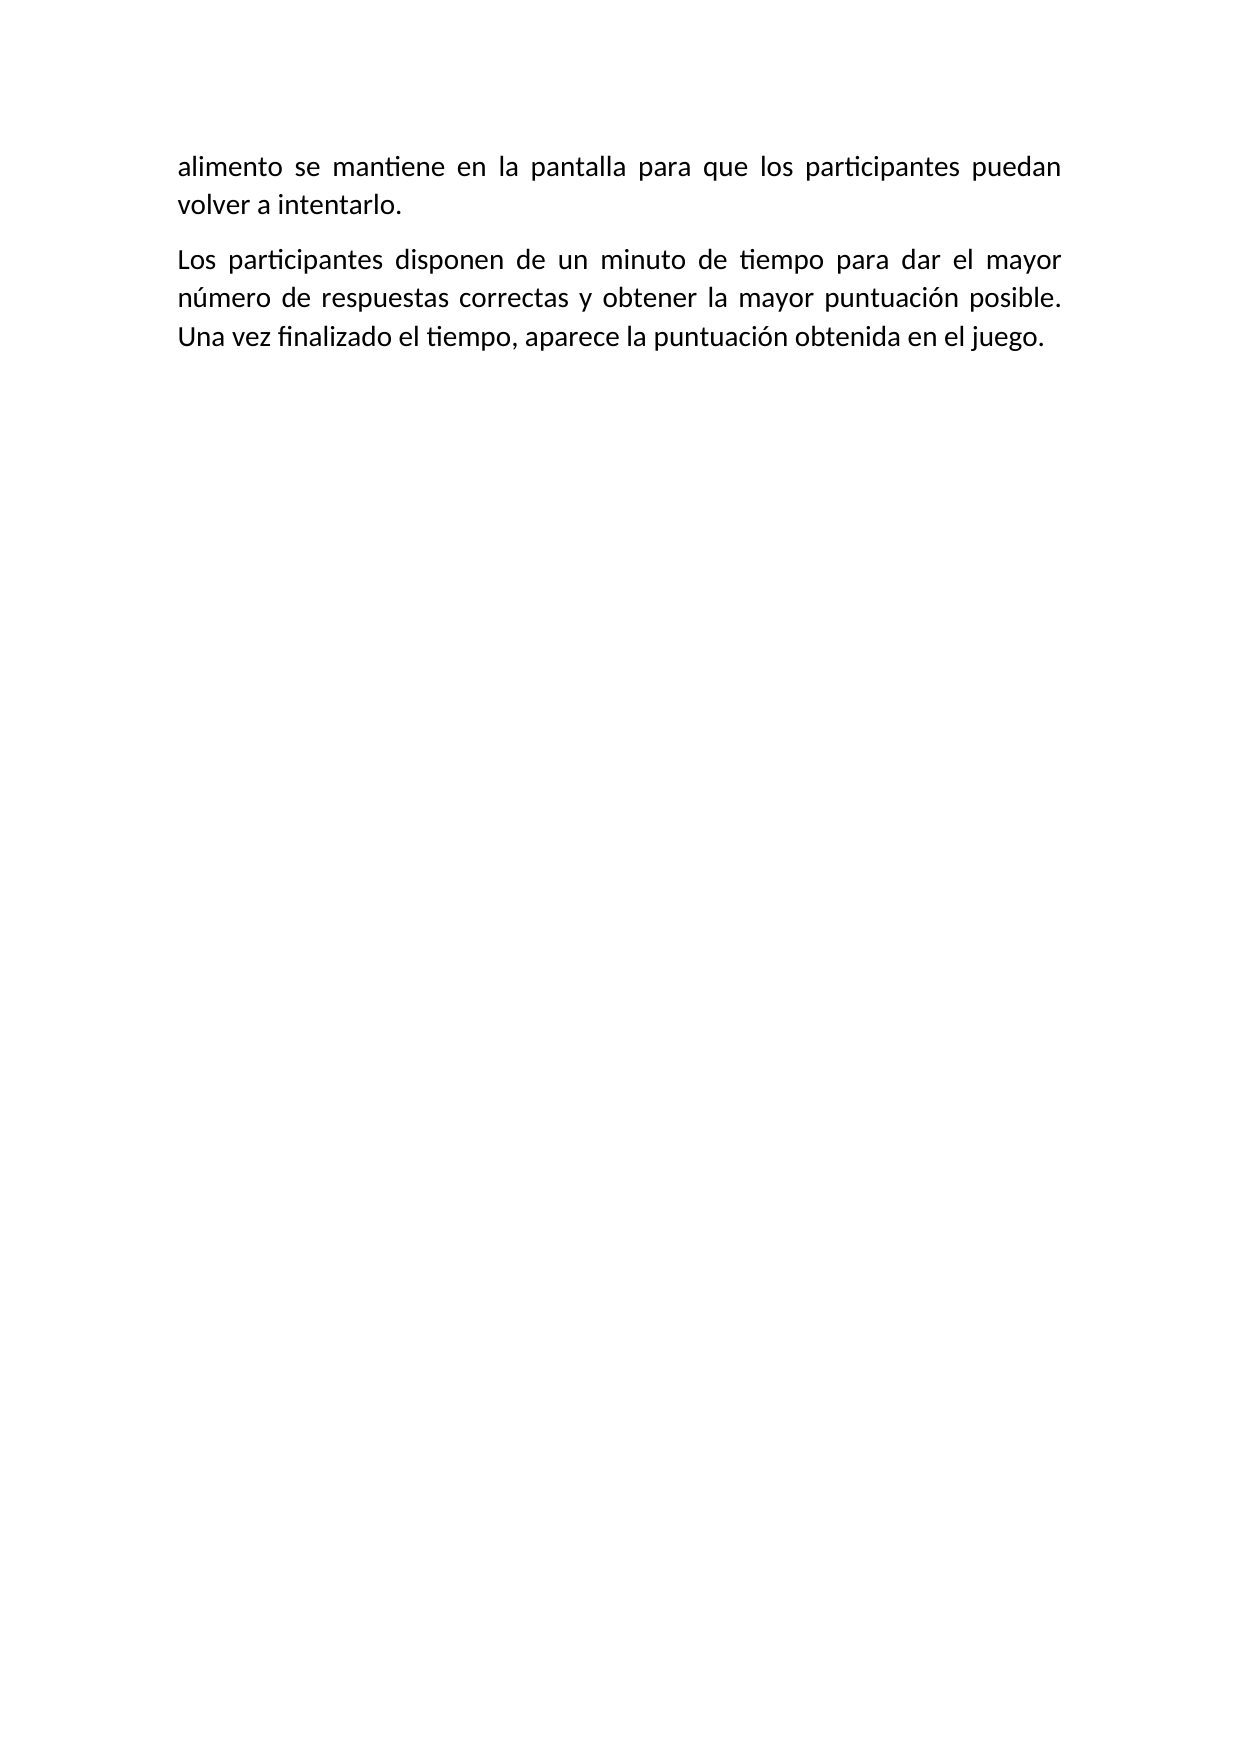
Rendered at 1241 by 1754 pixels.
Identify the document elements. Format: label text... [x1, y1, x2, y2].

text Los participantes disponen de un minuto de tiempo para dar el mayor número de respuestas correctas y obtener la mayor puntuación posible. Una vez finalizado el tiempo, aparece la puntuación obtenida en el juego. [177, 241, 1063, 354]
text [177, 148, 1063, 222]
